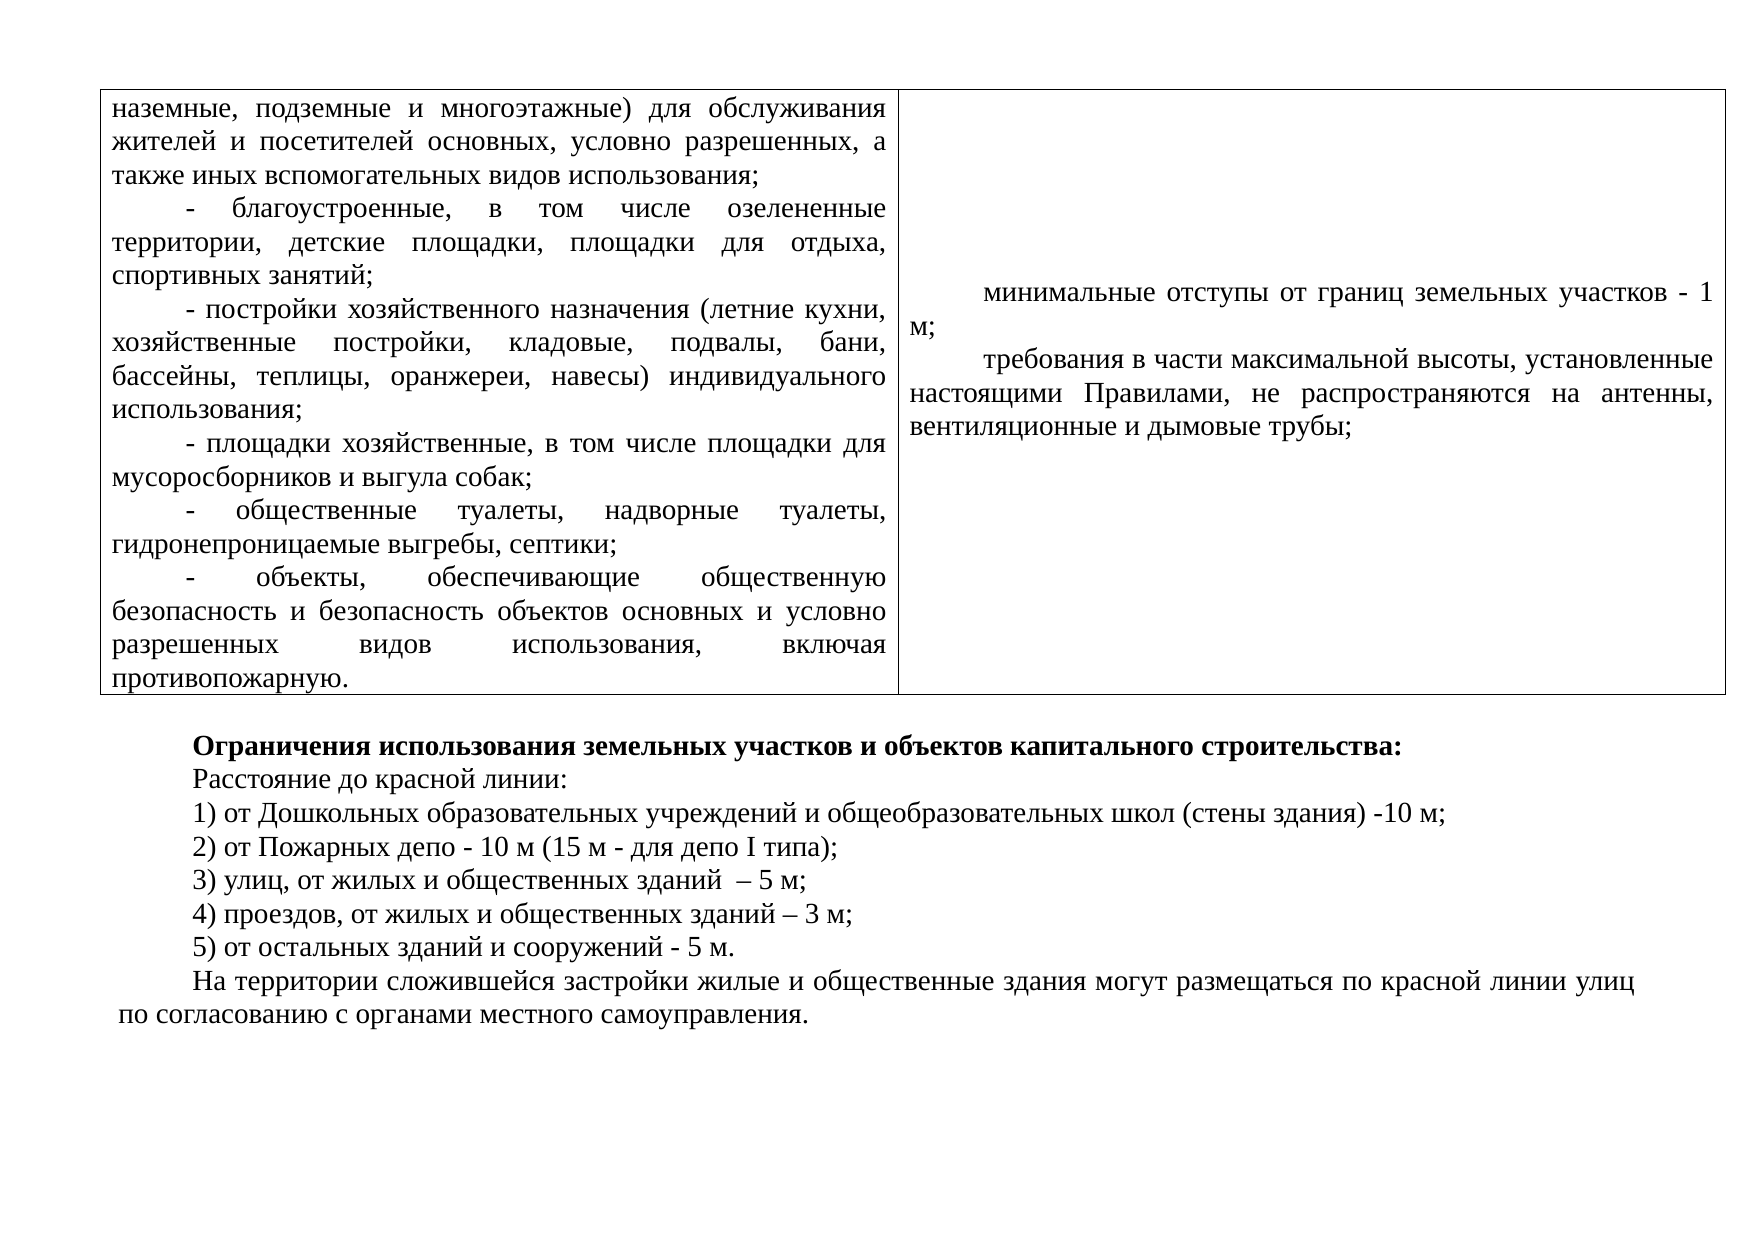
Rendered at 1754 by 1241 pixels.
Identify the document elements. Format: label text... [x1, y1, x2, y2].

text Расстояние до красной линии: [118, 762, 1636, 795]
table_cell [101, 90, 898, 693]
text 5) от остальных зданий и сооружений - 5 м. [118, 929, 1636, 963]
text 1) от Дошкольных образовательных учреждений и общеобразовательных школ (стены здания) -10 м; [118, 795, 1636, 829]
text На территории сложившейся застройки жилые и общественные здания могут размещаться по красной линии улиц по согласованию с органами местного самоуправления. [118, 963, 1636, 1030]
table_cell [899, 90, 1725, 693]
text 4) проездов, от жилых и общественных зданий – 3 м; [118, 896, 1636, 929]
text 3) улиц, от жилых и общественных зданий – 5 м; [118, 862, 1636, 896]
text Ограничения использования земельных участков и объектов капитального строительства: [118, 728, 1636, 762]
text 2) от Пожарных депо - 10 м (15 м - для депо I типа); [118, 829, 1636, 862]
